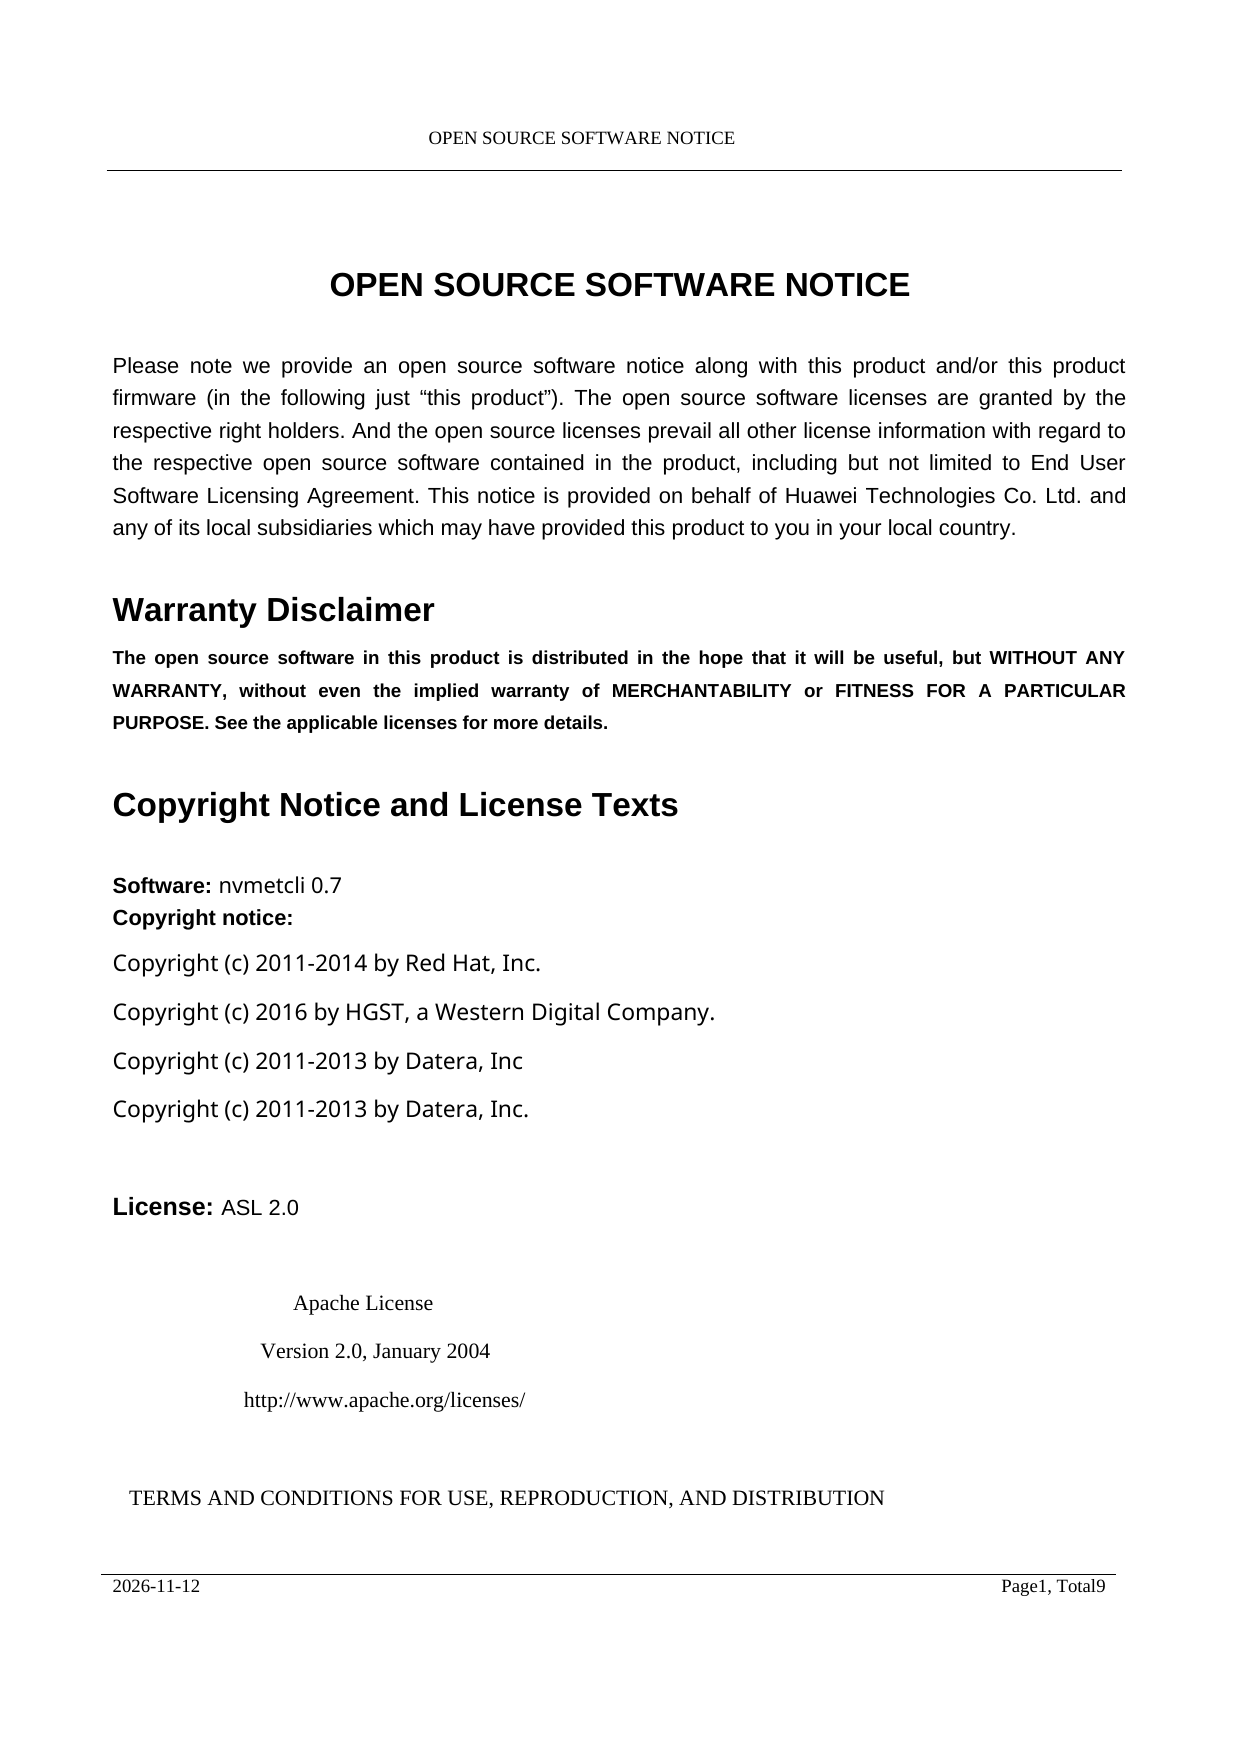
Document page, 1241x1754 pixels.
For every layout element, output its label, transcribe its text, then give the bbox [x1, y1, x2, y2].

text OPEN SOURCE SOFTWARE NOTICE [112, 251, 1128, 316]
text Please note we provide an open source software notice along with this product and/or this product firmware (in the following just “this product”). The open source software licenses are granted by the respective right holders. And the open source licenses prevail all other license information with regard to the respective open source software contained in the product, including but not limited to End User Software Licensing Agreement. This notice is provided on behalf of Huawei Technologies Co. Ltd. and any of its local subsidiaries which may have provided this product to you in your local country. [112, 349, 1128, 544]
text Copyright (c) 2011-2014 by Red Hat, Inc. Copyright (c) 2016 by HGST, a Western Digital Company. Copyright (c) 2011-2013 by Datera, Inc Copyright (c) 2011-2013 by Datera, Inc. [112, 947, 1128, 1174]
text License: ASL 2.0 [112, 1190, 1128, 1223]
text Warranty Disclaimer [112, 576, 1128, 641]
text Copyright Notice and License Texts [112, 771, 1128, 836]
text The open source software in this product is distributed in the hope that it will be useful, but WITHOUT ANY WARRANTY, without even the implied warranty of MERCHANTABILITY or FITNESS FOR A PARTICULAR PURPOSE. See the applicable licenses for more details. [112, 641, 1128, 739]
text Software: nvmetcli 0.7 [112, 869, 1128, 901]
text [112, 1237, 1128, 1513]
text Copyright notice: [112, 901, 1128, 934]
